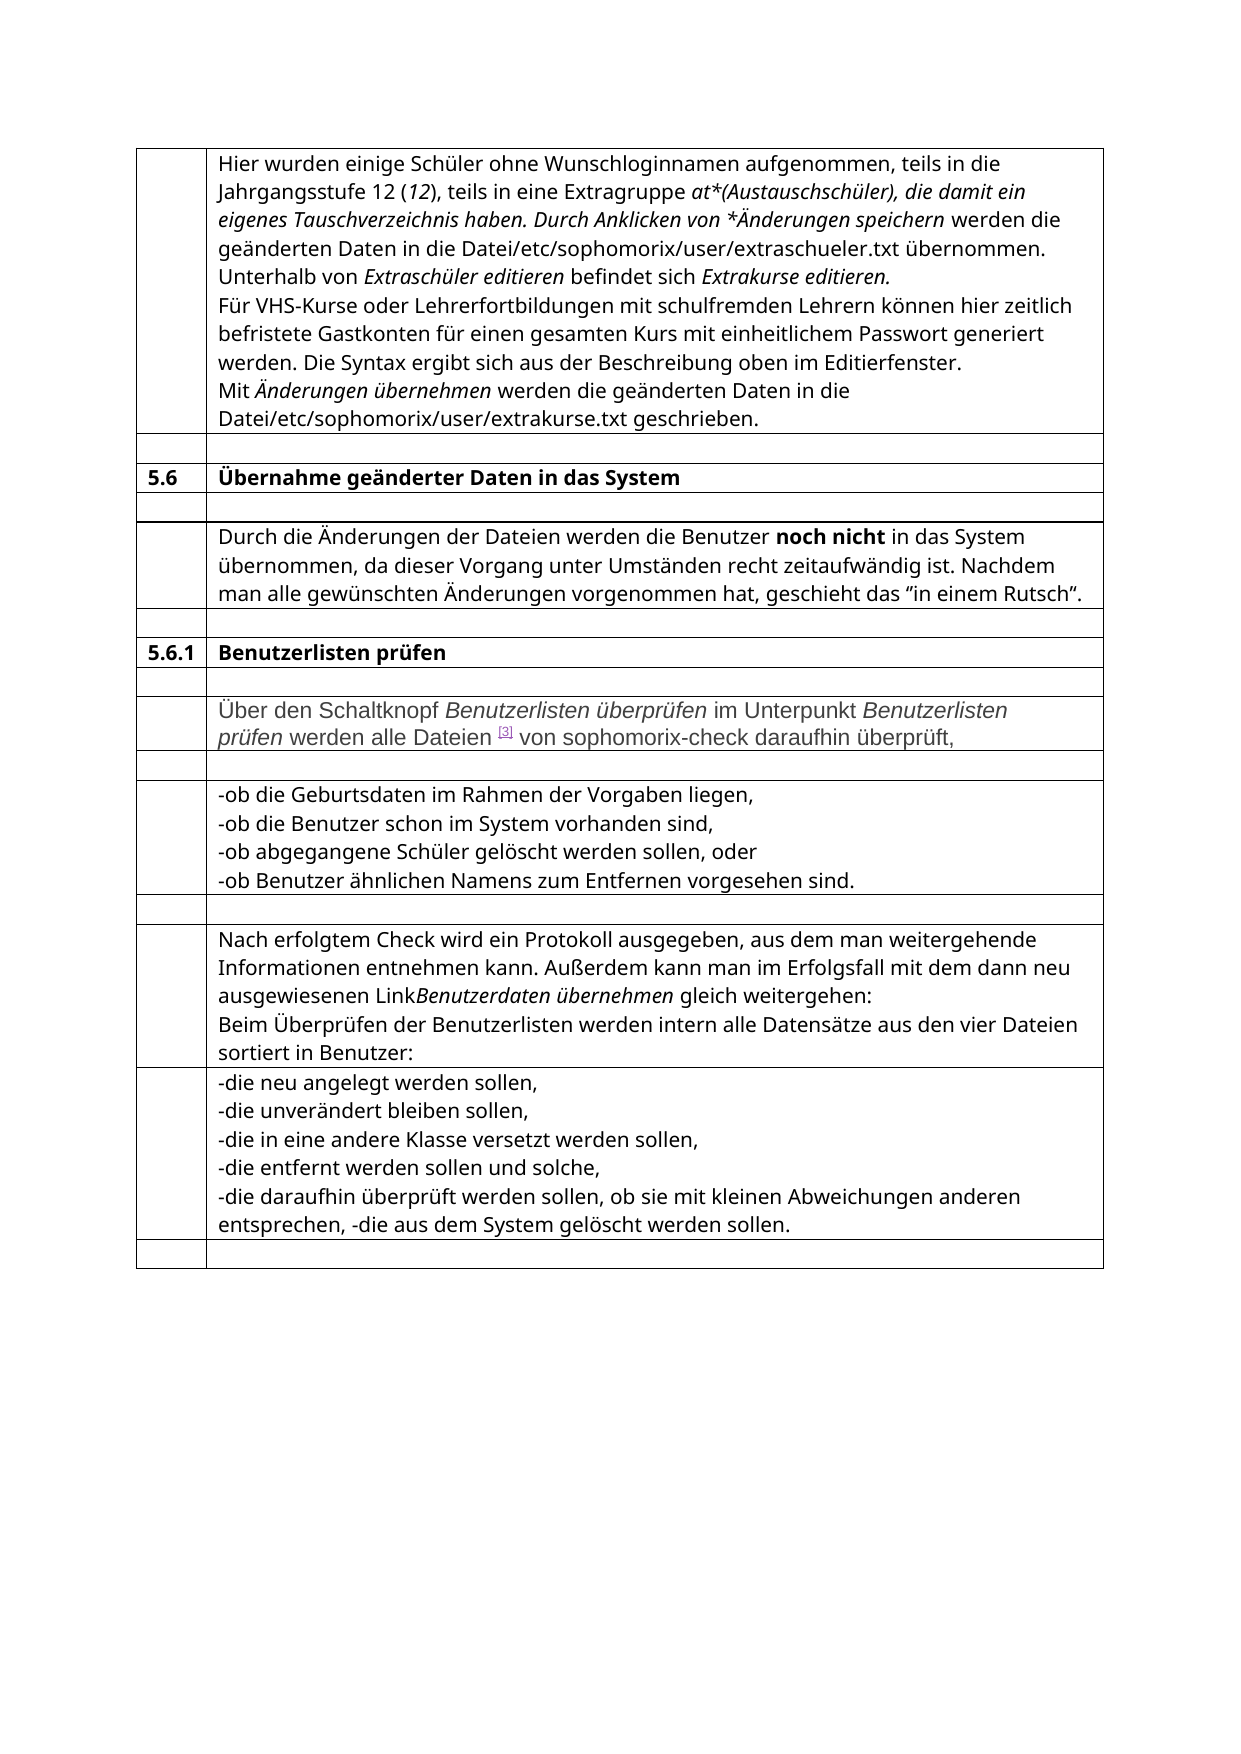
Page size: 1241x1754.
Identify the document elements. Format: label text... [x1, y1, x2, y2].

table_cell [207, 434, 1103, 462]
table_cell 5.6.1 [137, 638, 206, 667]
table_cell [207, 609, 1103, 637]
table_cell [207, 895, 1103, 924]
table_cell [137, 697, 206, 750]
table_header Hier wurden einige Schüler ohne Wunschloginnamen aufgenommen, teils in die Jahrgangsstufe 12 (12), teils in eine Extragruppe at*(Austauschschüler), die damit ein eigenes Tauschverzeichnis haben. Durch Anklicken von *Änderungen speichern werden die geänderten Daten in die Datei/etc/sophomorix/user/extraschueler.txt übernommen. Unterhalb von Extraschüler editieren befindet sich Extrakurse editieren. Für VHS-Kurse oder Lehrerfortbildungen mit schulfremden Lehrern können hier zeitlich befristete Gastkonten für einen gesamten Kurs mit einheitlichem Passwort generiert werden. Die Syntax ergibt sich aus der Beschreibung oben im Editierfenster. Mit Änderungen übernehmen werden die geänderten Daten in die Datei/etc/sophomorix/user/extrakurse.txt geschrieben. [207, 149, 1103, 433]
table_cell 5.6 [137, 464, 206, 492]
table_cell [137, 895, 206, 924]
table_cell [207, 1240, 1103, 1268]
table_cell Durch die Änderungen der Dateien werden die Benutzer noch nicht in das System übernommen, da dieser Vorgang unter Umständen recht zeitaufwändig ist. Nachdem man alle gewünschten Änderungen vorgenommen hat, geschieht das ‘’in einem Rutsch’‘. [207, 523, 1103, 608]
table_cell [137, 1240, 206, 1268]
table_cell [137, 493, 206, 521]
table_cell -die neu angelegt werden sollen, -die unverändert bleiben sollen, -die in eine andere Klasse versetzt werden sollen, -die entfernt werden sollen und solche, -die daraufhin überprüft werden sollen, ob sie mit kleinen Abweichungen anderen entsprechen, -die aus dem System gelöscht werden sollen. [207, 1068, 1103, 1239]
table_cell Benutzerlisten prüfen [207, 638, 1103, 667]
table_header [137, 149, 206, 433]
table_cell [137, 925, 206, 1067]
table_cell [137, 781, 206, 894]
table_cell [137, 1068, 206, 1239]
table_cell [137, 751, 206, 779]
table_cell Nach erfolgtem Check wird ein Protokoll ausgegeben, aus dem man weitergehende Informationen entnehmen kann. Außerdem kann man im Erfolgsfall mit dem dann neu ausgewiesenen LinkBenutzerdaten übernehmen gleich weitergehen: Beim Überprüfen der Benutzerlisten werden intern alle Datensätze aus den vier Dateien sortiert in Benutzer: [207, 925, 1103, 1067]
table_cell [137, 523, 206, 608]
table_cell [137, 434, 206, 462]
table_cell [207, 751, 1103, 779]
table_cell Übernahme geänderter Daten in das System [207, 464, 1103, 492]
table_cell [207, 493, 1103, 521]
table_cell Über den Schaltknopf Benutzerlisten überprüfen im Unterpunkt Benutzerlisten prüfen werden alle Dateien [3] von sophomorix-check daraufhin überprüft, [207, 697, 1103, 750]
table_cell [137, 668, 206, 696]
table_cell [207, 668, 1103, 696]
table_cell -ob die Geburtsdaten im Rahmen der Vorgaben liegen, -ob die Benutzer schon im System vorhanden sind, -ob abgegangene Schüler gelöscht werden sollen, oder -ob Benutzer ähnlichen Namens zum Entfernen vorgesehen sind. [207, 781, 1103, 894]
table_cell [137, 609, 206, 637]
